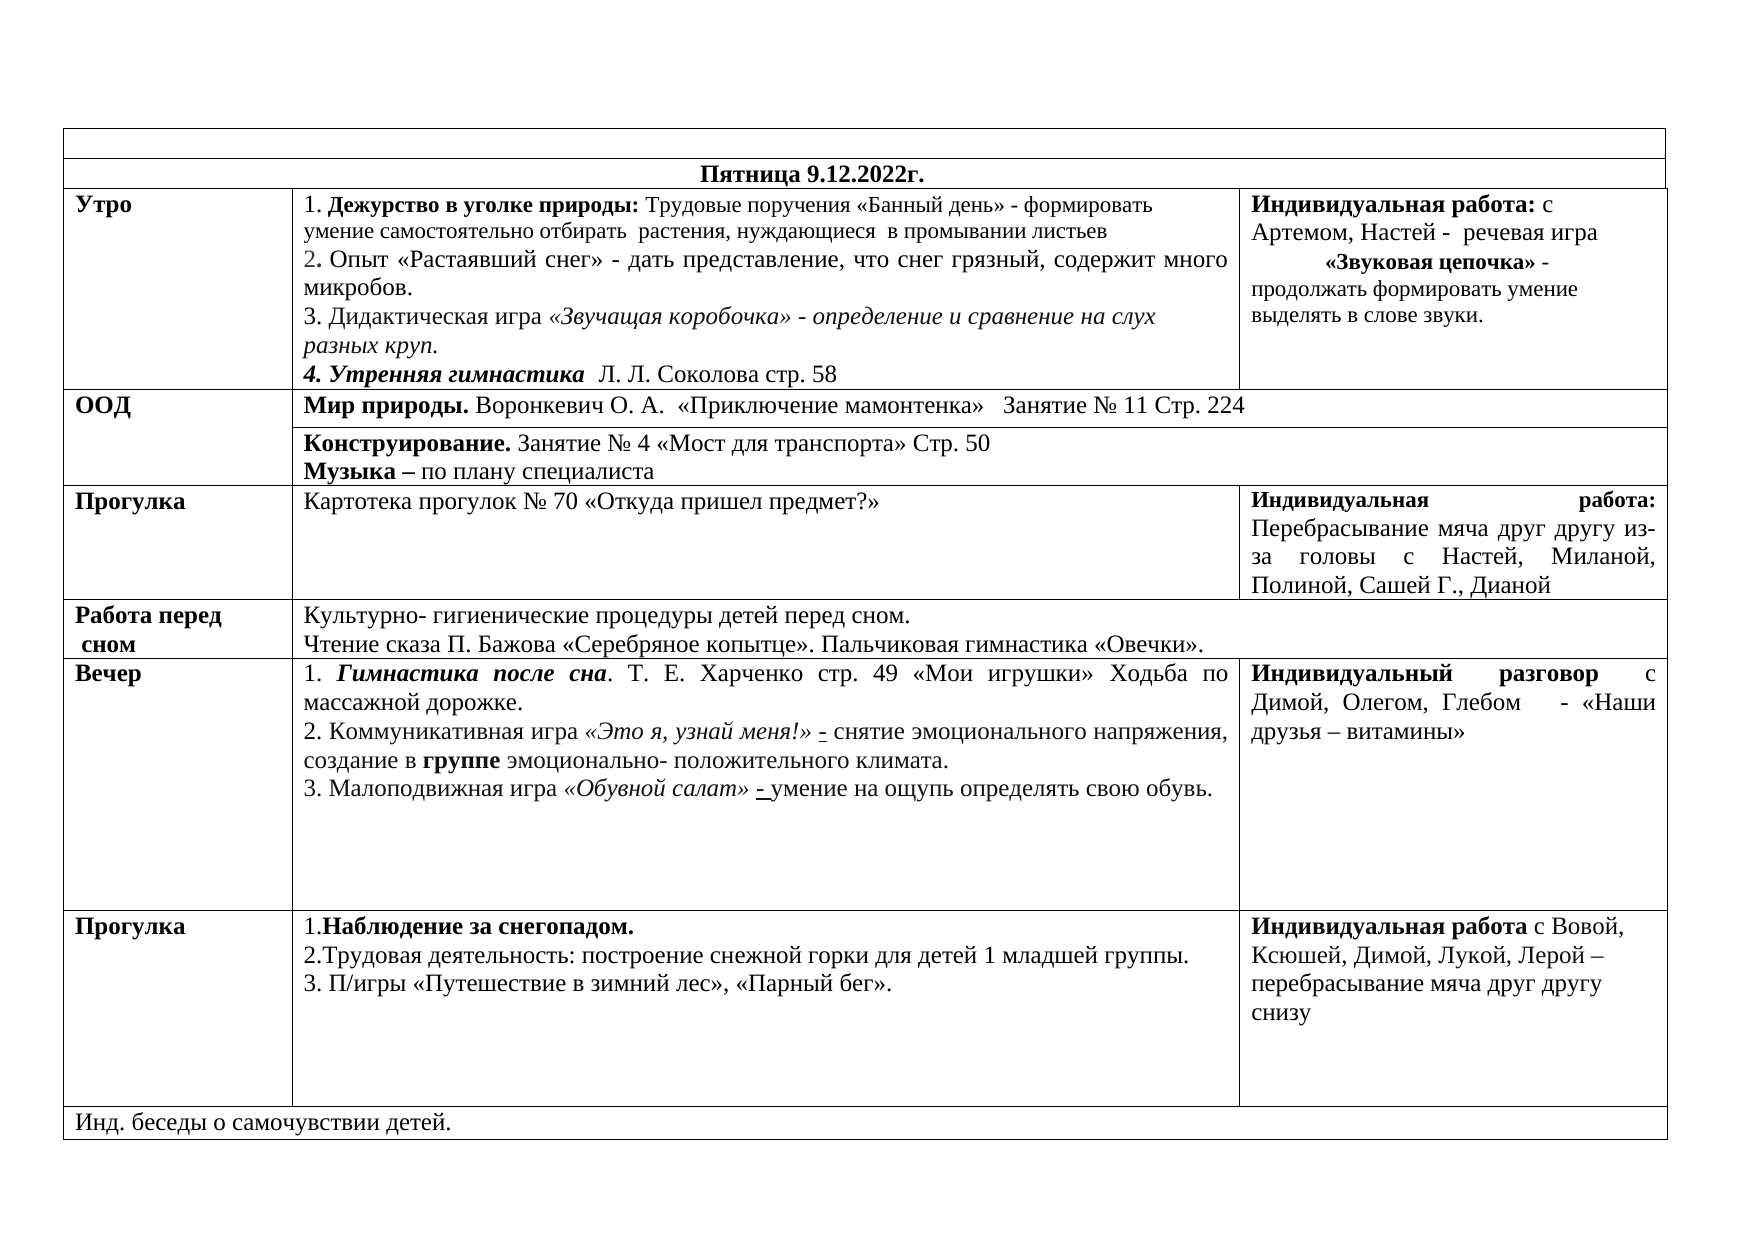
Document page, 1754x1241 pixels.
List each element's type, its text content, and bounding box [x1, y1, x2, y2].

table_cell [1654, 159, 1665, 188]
table_cell 1. Дежурство в уголке природы: Трудовые поручения «Банный день» - формировать умение самостоятельно отбирать растения, нуждающиеся в промывании листьев 2. Опыт «Растаявший снег» - дать представление, что снег грязный, содержит много микробов. 3. Дидактическая игра «Звучащая коробочка» - определение и сравнение на слух разных круп. 4. Утренняя гимнастика Л. Л. Соколова стр. 58 [293, 189, 1239, 389]
table_cell Индивидуальная работа: с Артемом, Настей - речевая игра «Звуковая цепочка» - продолжать формировать умение выделять в слове звуки. [1240, 189, 1667, 389]
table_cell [64, 1107, 1667, 1139]
table_cell Индивидуальная работа с Вовой, Ксюшей, Димой, Лукой, Лерой – перебрасывание мяча друг другу снизу [1240, 911, 1667, 1106]
table_cell Утро [64, 189, 292, 389]
table_cell Мир природы. Воронкевич О. А. «Приключение мамонтенка» Занятие № 11 Стр. 224 [293, 390, 1667, 427]
table_cell 1.Наблюдение за снегопадом. 2.Трудовая деятельность: построение снежной горки для детей 1 младшей группы. 3. П/игры «Путешествие в зимний лес», «Парный бег». [293, 911, 1239, 1106]
table_cell Конструирование. Занятие № 4 «Мост для транспорта» Стр. 50 Музыка – по плану специалиста [293, 428, 1667, 485]
table_header [64, 129, 75, 158]
table_cell Прогулка [64, 486, 292, 599]
table_cell ООД [64, 390, 292, 485]
table_cell Культурно- гигиенические процедуры детей перед сном. Чтение сказа П. Бажова «Серебряное копытце». Пальчиковая гимнастика «Овечки». [293, 600, 1667, 657]
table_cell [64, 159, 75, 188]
table_cell Картотека прогулок № 70 «Откуда пришел предмет?» [293, 486, 1239, 599]
table_cell Индивидуальный разговор с Димой, Олегом, Глебом - «Наши друзья – витамины» [1240, 659, 1667, 910]
table_cell Работа перед сном [64, 600, 292, 657]
table_cell Индивидуальная работа: Перебрасывание мяча друг другу из-за головы с Настей, Миланой, Полиной, Сашей Г., Дианой [1240, 486, 1667, 599]
table_cell Вечер [64, 659, 292, 910]
table_cell Прогулка [64, 911, 292, 1106]
table_cell 1. Гимнастика после сна. Т. Е. Харченко стр. 49 «Мои игрушки» Ходьба по массажной дорожке. 2. Коммуникативная игра «Это я, узнай меня!» - снятие эмоционального напряжения, создание в группе эмоционально- положительного климата. 3. Малоподвижная игра «Обувной салат» - умение на ощупь определять свою обувь. [293, 659, 1239, 910]
table_header [1654, 129, 1665, 158]
